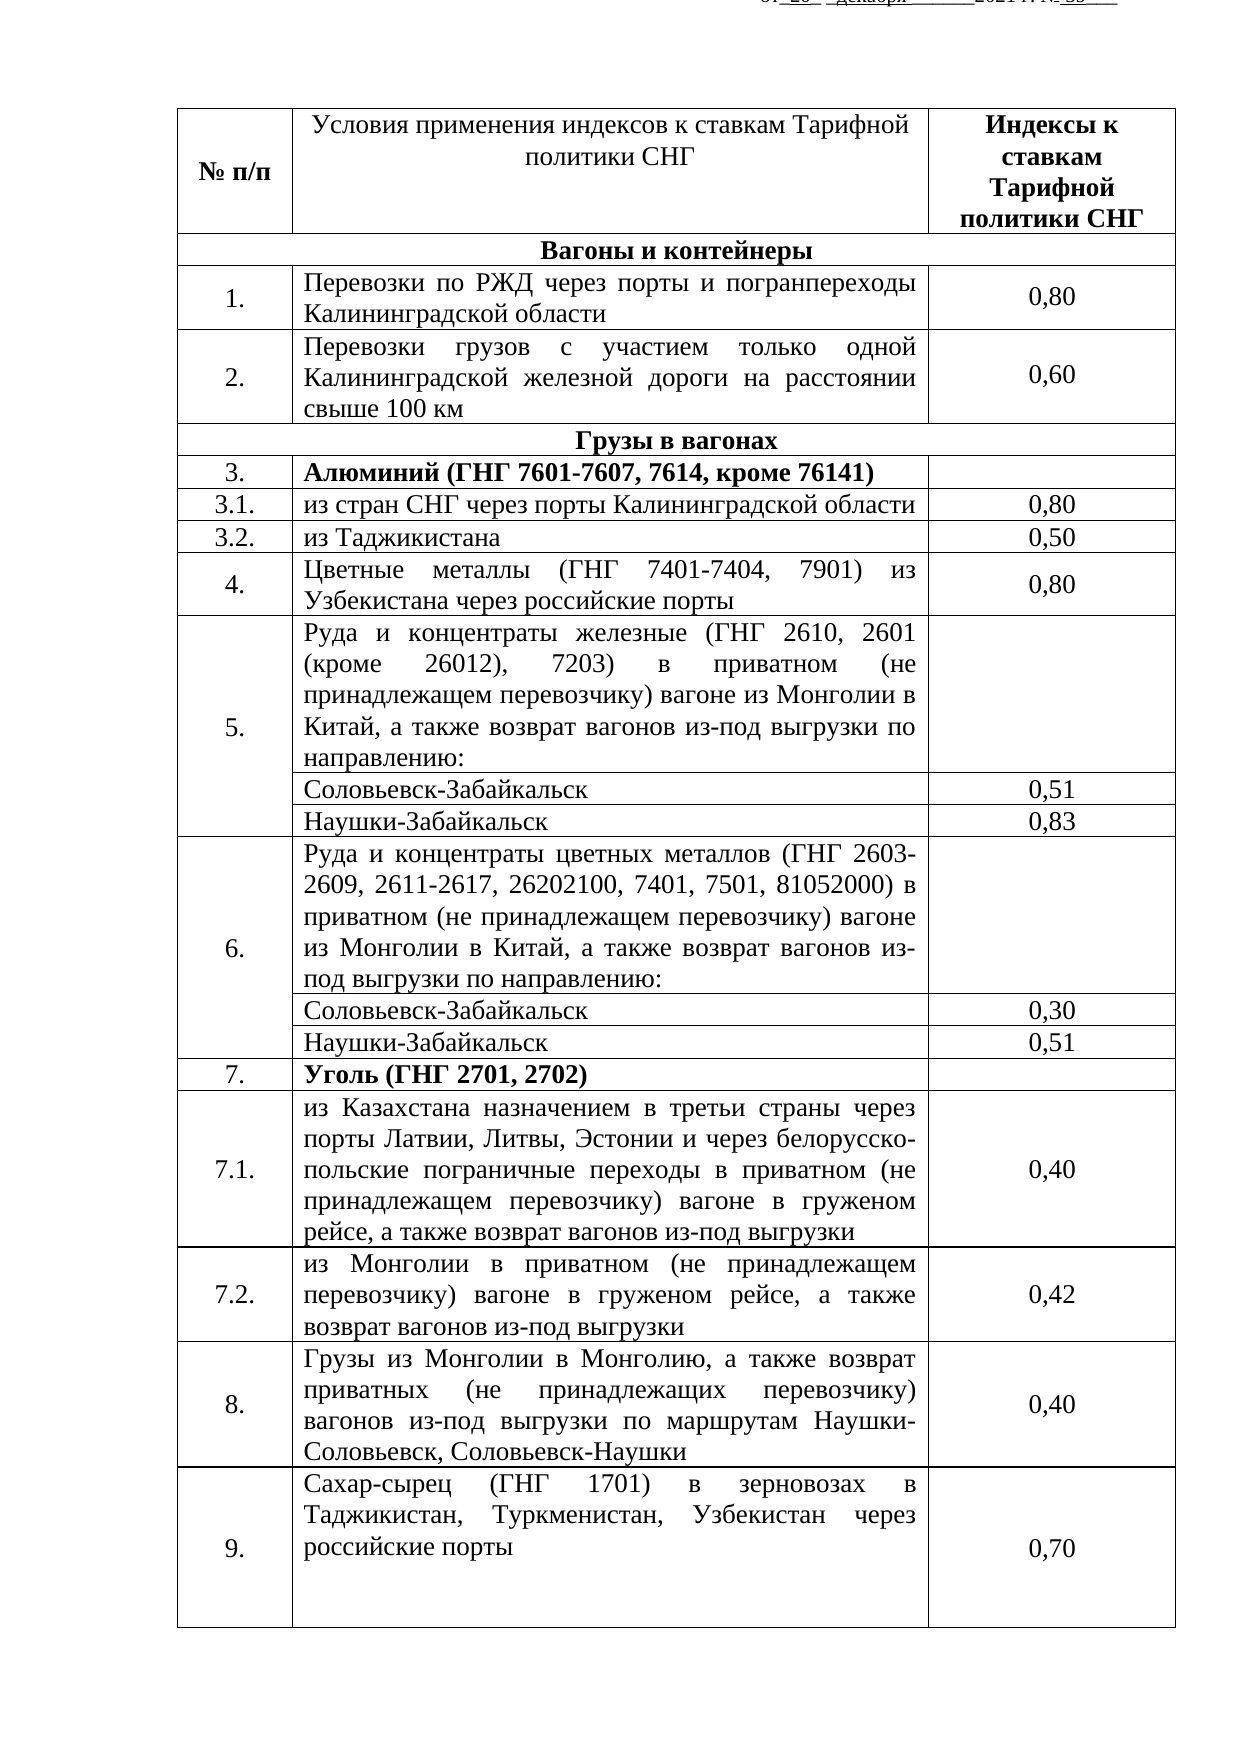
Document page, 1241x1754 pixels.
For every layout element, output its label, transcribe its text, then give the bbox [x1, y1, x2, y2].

table_cell 0,80 [929, 489, 1175, 519]
table_cell из Казахстана назначением в третьи страны через порты Латвии, Литвы, Эстонии и через белорусско-польские пограничные переходы в приватном (не принадлежащем перевозчику) вагоне в груженом рейсе, а также возврат вагонов из-под выгрузки [293, 1091, 928, 1246]
table_cell Руда и концентраты цветных металлов (ГНГ 2603-2609, 2611-2617, 26202100, 7401, 7501, 81052000) в приватном (не принадлежащем перевозчику) вагоне из Монголии в Китай, а также возврат вагонов из-под выгрузки по направлению: [293, 837, 928, 993]
table_cell из Монголии в приватном (не принадлежащем перевозчику) вагоне в груженом рейсе, а также возврат вагонов из-под выгрузки [293, 1248, 928, 1341]
table_cell 9. [178, 1468, 292, 1627]
table_cell 0,51 [929, 1026, 1175, 1057]
table_cell 5. [178, 616, 292, 836]
table_header № п/п [178, 109, 292, 233]
table_cell 0,70 [929, 1468, 1175, 1627]
table_cell 0,83 [929, 805, 1175, 836]
table_cell [929, 837, 1175, 993]
table_cell Грузы из Монголии в Монголию, а также возврат приватных (не принадлежащих перевозчику) вагонов из-под выгрузки по маршрутам Наушки-Соловьевск, Соловьевск-Наушки [293, 1342, 928, 1466]
table_cell Перевозки по РЖД через порты и погранпереходы Калининградской области [293, 266, 928, 328]
table_cell 0,60 [929, 330, 1175, 423]
table_cell 0,80 [929, 553, 1175, 615]
table_cell Алюминий (ГНГ 7601-7607, 7614, кроме 76141) [293, 456, 928, 487]
table_cell 0,51 [929, 773, 1175, 804]
table_cell Наушки-Забайкальск [293, 805, 928, 836]
table_cell 0,42 [929, 1248, 1175, 1341]
table_cell 3. [178, 456, 292, 487]
table_cell Руда и концентраты железные (ГНГ 2610, 2601 (кроме 26012), 7203) в приватном (не принадлежащем перевозчику) вагоне из Монголии в Китай, а также возврат вагонов из-под выгрузки по направлению: [293, 616, 928, 772]
table_cell Соловьевск-Забайкальск [293, 994, 928, 1025]
table_cell 6. [178, 837, 292, 1057]
table_cell 0,30 [929, 994, 1175, 1025]
table_cell Перевозки грузов с участием только одной Калининградской железной дороги на расстоянии свыше 100 км [293, 330, 928, 423]
table_header Индексы к ставкам Тарифной политики СНГ [929, 109, 1175, 233]
table_cell Цветные металлы (ГНГ 7401-7404, 7901) из Узбекистана через российские порты [293, 553, 928, 615]
table_cell Грузы в вагонах [178, 424, 1175, 455]
table_cell 0,80 [929, 266, 1175, 328]
table_cell 3.1. [178, 489, 292, 519]
table_cell Уголь (ГНГ 2701, 2702) [293, 1059, 928, 1089]
table_header Условия применения индексов к ставкам Тарифной политики СНГ [293, 109, 928, 233]
table_cell 3.2. [178, 521, 292, 552]
table_cell 0,50 [929, 521, 1175, 552]
table_cell [929, 616, 1175, 772]
table_cell из Таджикистана [293, 521, 928, 552]
table_cell 7.1. [178, 1091, 292, 1246]
table_cell 7. [178, 1059, 292, 1089]
table_cell Сахар-сырец (ГНГ 1701) в зерновозах в Таджикистан, Туркменистан, Узбекистан через российские порты [293, 1468, 928, 1627]
table_cell 0,40 [929, 1342, 1175, 1466]
table_cell Наушки-Забайкальск [293, 1026, 928, 1057]
table_cell 1. [178, 266, 292, 328]
table_cell 4. [178, 553, 292, 615]
table_cell 7.2. [178, 1248, 292, 1341]
table_cell [929, 1059, 1175, 1089]
table_cell [929, 456, 1175, 487]
table_cell из стран СНГ через порты Калининградской области [293, 489, 928, 519]
table_cell 2. [178, 330, 292, 423]
table_cell 8. [178, 1342, 292, 1466]
table_cell Соловьевск-Забайкальск [293, 773, 928, 804]
table_cell 0,40 [929, 1091, 1175, 1246]
table_cell Вагоны и контейнеры [178, 234, 1175, 265]
